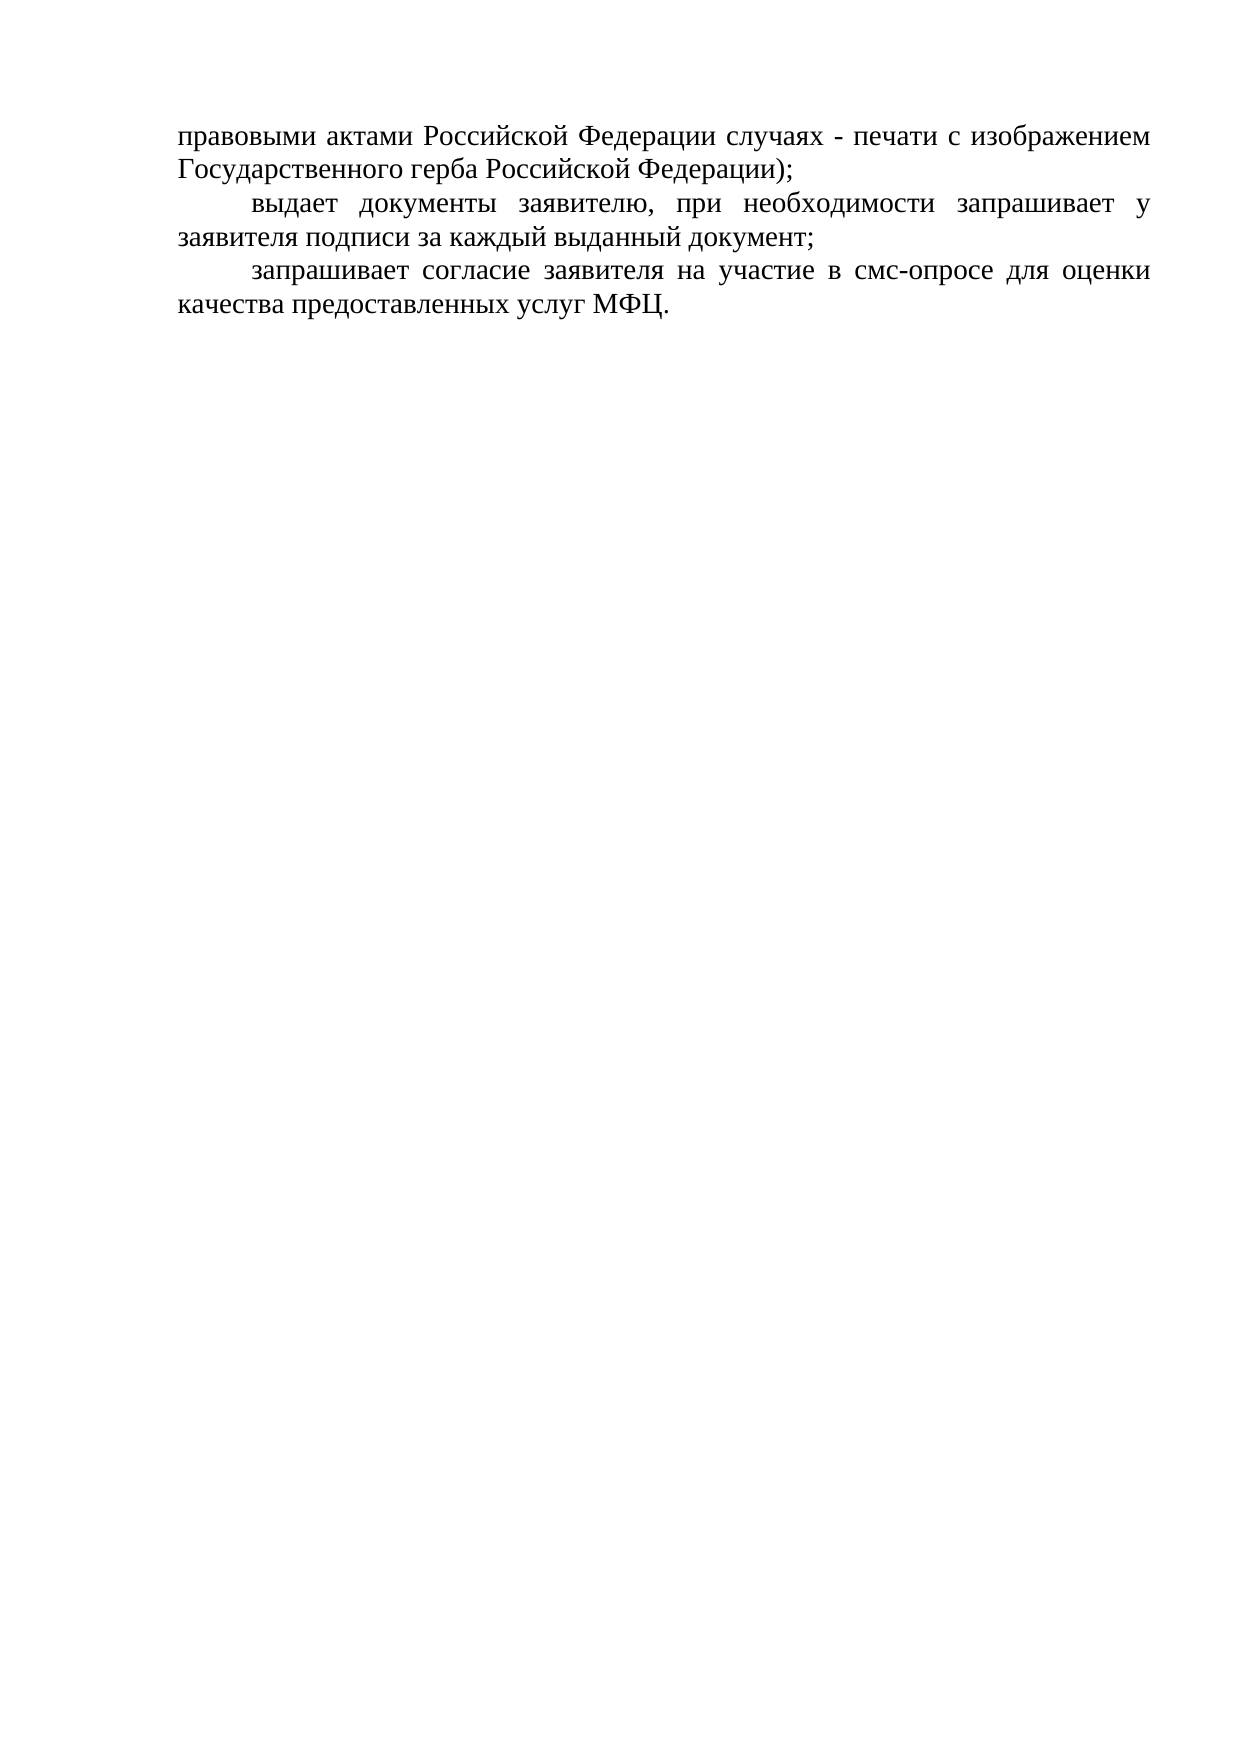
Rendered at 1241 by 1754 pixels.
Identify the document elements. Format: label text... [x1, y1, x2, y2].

text выдает документы заявителю, при необходимости запрашивает у заявителя подписи за каждый выданный документ; [177, 185, 1152, 252]
text запрашивает согласие заявителя на участие в смс-опросе для оценки качества предоставленных услуг МФЦ. [177, 252, 1152, 320]
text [177, 118, 1152, 185]
